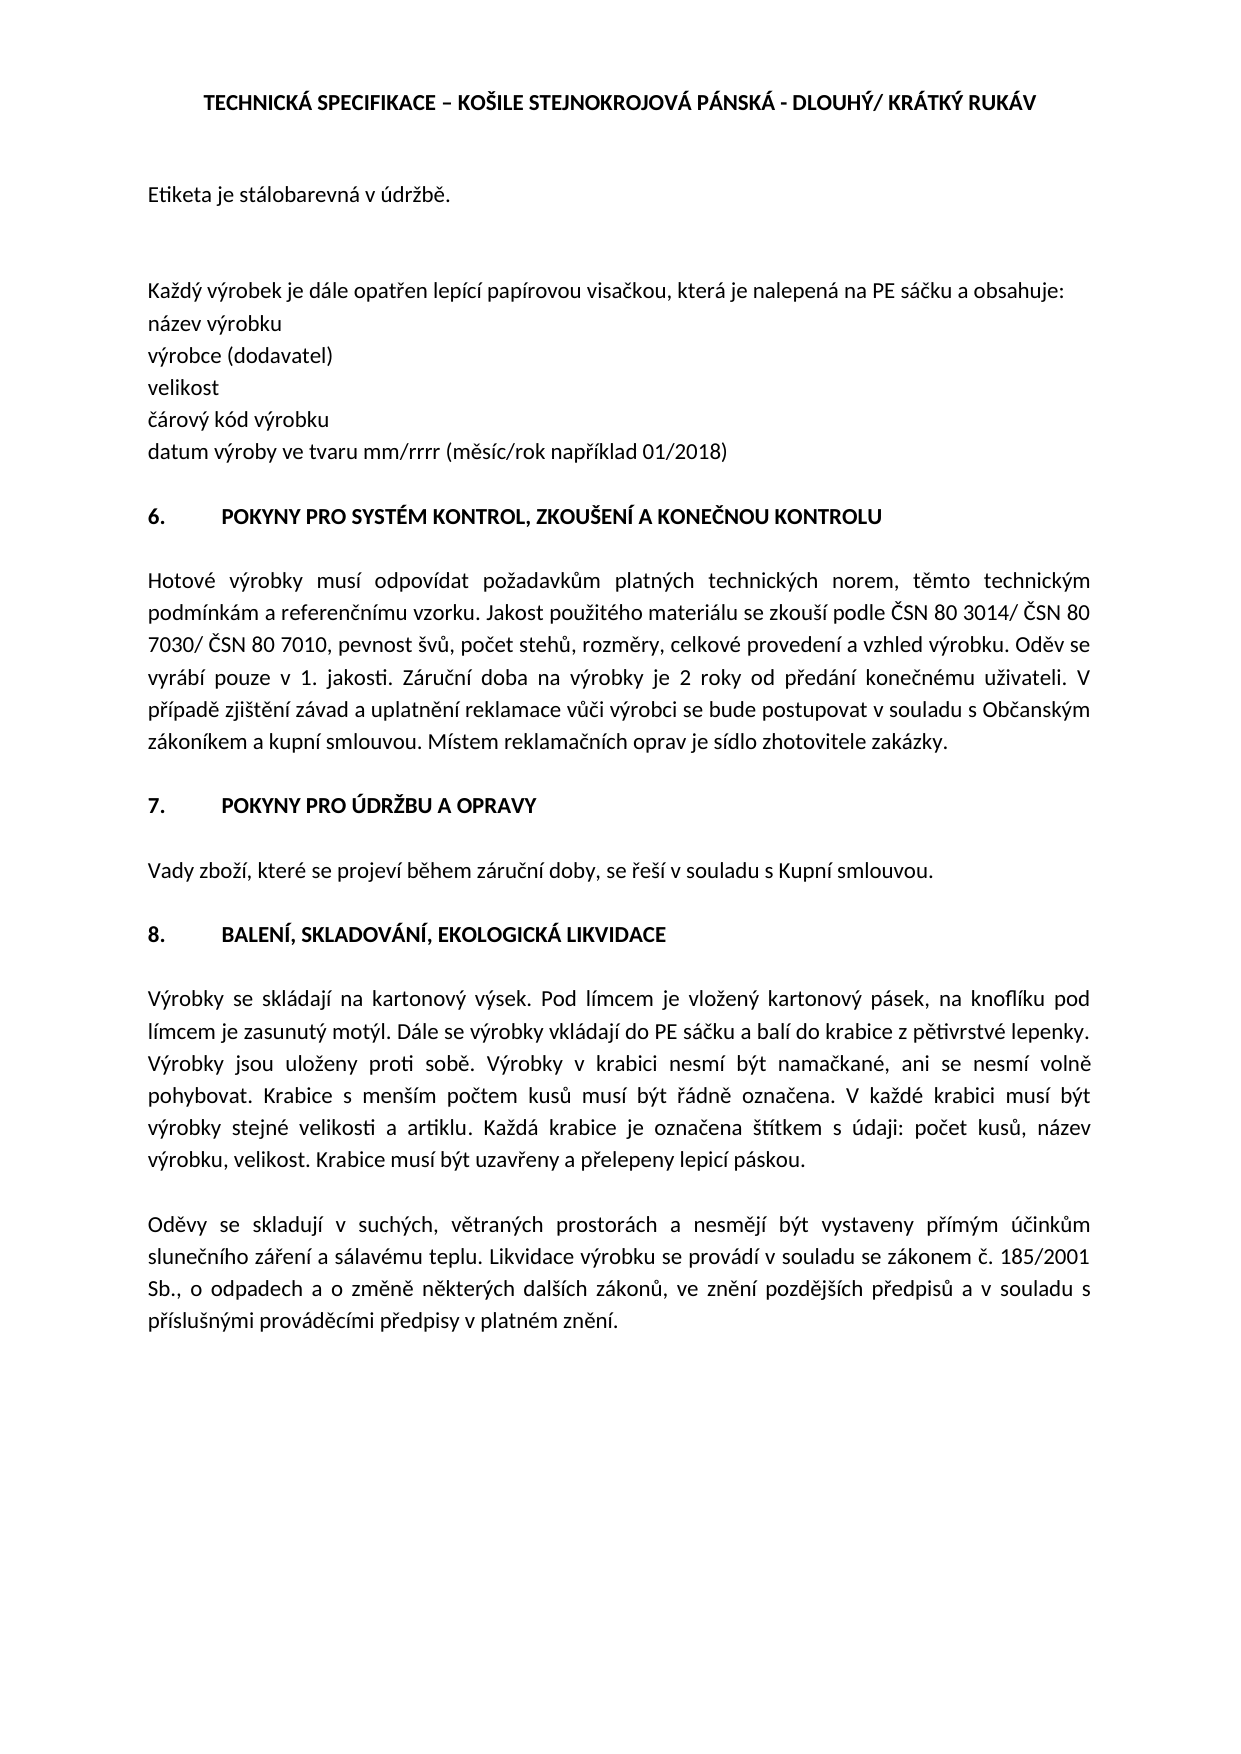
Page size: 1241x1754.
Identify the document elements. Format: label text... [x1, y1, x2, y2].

list BALENÍ, SKLADOVÁNÍ, EKOLOGICKÁ LIKVIDACE [148, 920, 1092, 948]
text název výrobku [148, 309, 1092, 337]
text Každý výrobek je dále opatřen lepící papírovou visačkou, která je nalepená na PE sáčku a obsahuje: [148, 276, 1092, 304]
text Etiketa je stálobarevná v údržbě. [148, 180, 1092, 208]
text Vady zboží, které se projeví během záruční doby, se řeší v souladu s Kupní smlouvou. [148, 856, 1092, 884]
text Hotové výrobky musí odpovídat požadavkům platných technických norem, těmto technickým podmínkám a referenčnímu vzorku. Jakost použitého materiálu se zkouší podle ČSN 80 3014/ ČSN 80 7030/ ČSN 80 7010, pevnost švů, počet stehů, rozměry, celkové provedení a vzhled výrobku. Oděv se vyrábí pouze v 1. jakosti. Záruční doba na výrobky je 2 roky od předání konečnému uživateli. V případě zjištění závad a uplatnění reklamace vůči výrobci se bude postupovat v souladu s Občanským zákoníkem a kupní smlouvou. Místem reklamačních oprav je sídlo zhotovitele zakázky. [148, 566, 1092, 755]
list POKYNY PRO SYSTÉM KONTROL, ZKOUŠENÍ A KONEČNOU KONTROLU [148, 502, 1092, 530]
text datum výroby ve tvaru mm/rrrr (měsíc/rok například 01/2018) [148, 437, 1092, 465]
text Oděvy se skladují v suchých, větraných prostorách a nesmějí být vystaveny přímým účinkům slunečního záření a sálavému teplu. Likvidace výrobku se provádí v souladu se zákonem č. 185/2001 Sb., o odpadech a o změně některých dalších zákonů, ve znění pozdějších předpisů a v souladu s příslušnými prováděcími předpisy v platném znění. [148, 1210, 1092, 1334]
text výrobce (dodavatel) [148, 341, 1092, 369]
text čárový kód výrobku [148, 405, 1092, 433]
list POKYNY PRO ÚDRŽBU A OPRAVY [148, 791, 1092, 819]
text Výrobky se skládají na kartonový výsek. Pod límcem je vložený kartonový pásek, na knoflíku pod límcem je zasunutý motýl. Dále se výrobky vkládají do PE sáčku a balí do krabice z pětivrstvé lepenky. Výrobky jsou uloženy proti sobě. Výrobky v krabici nesmí být namačkané, ani se nesmí volně pohybovat. Krabice s menším počtem kusů musí být řádně označena. V každé krabici musí být výrobky stejné velikosti a artiklu. Každá krabice je označena štítkem s údaji: počet kusů, název výrobku, velikost. Krabice musí být uzavřeny a přelepeny lepicí páskou. [148, 984, 1092, 1173]
text velikost [148, 373, 1092, 401]
